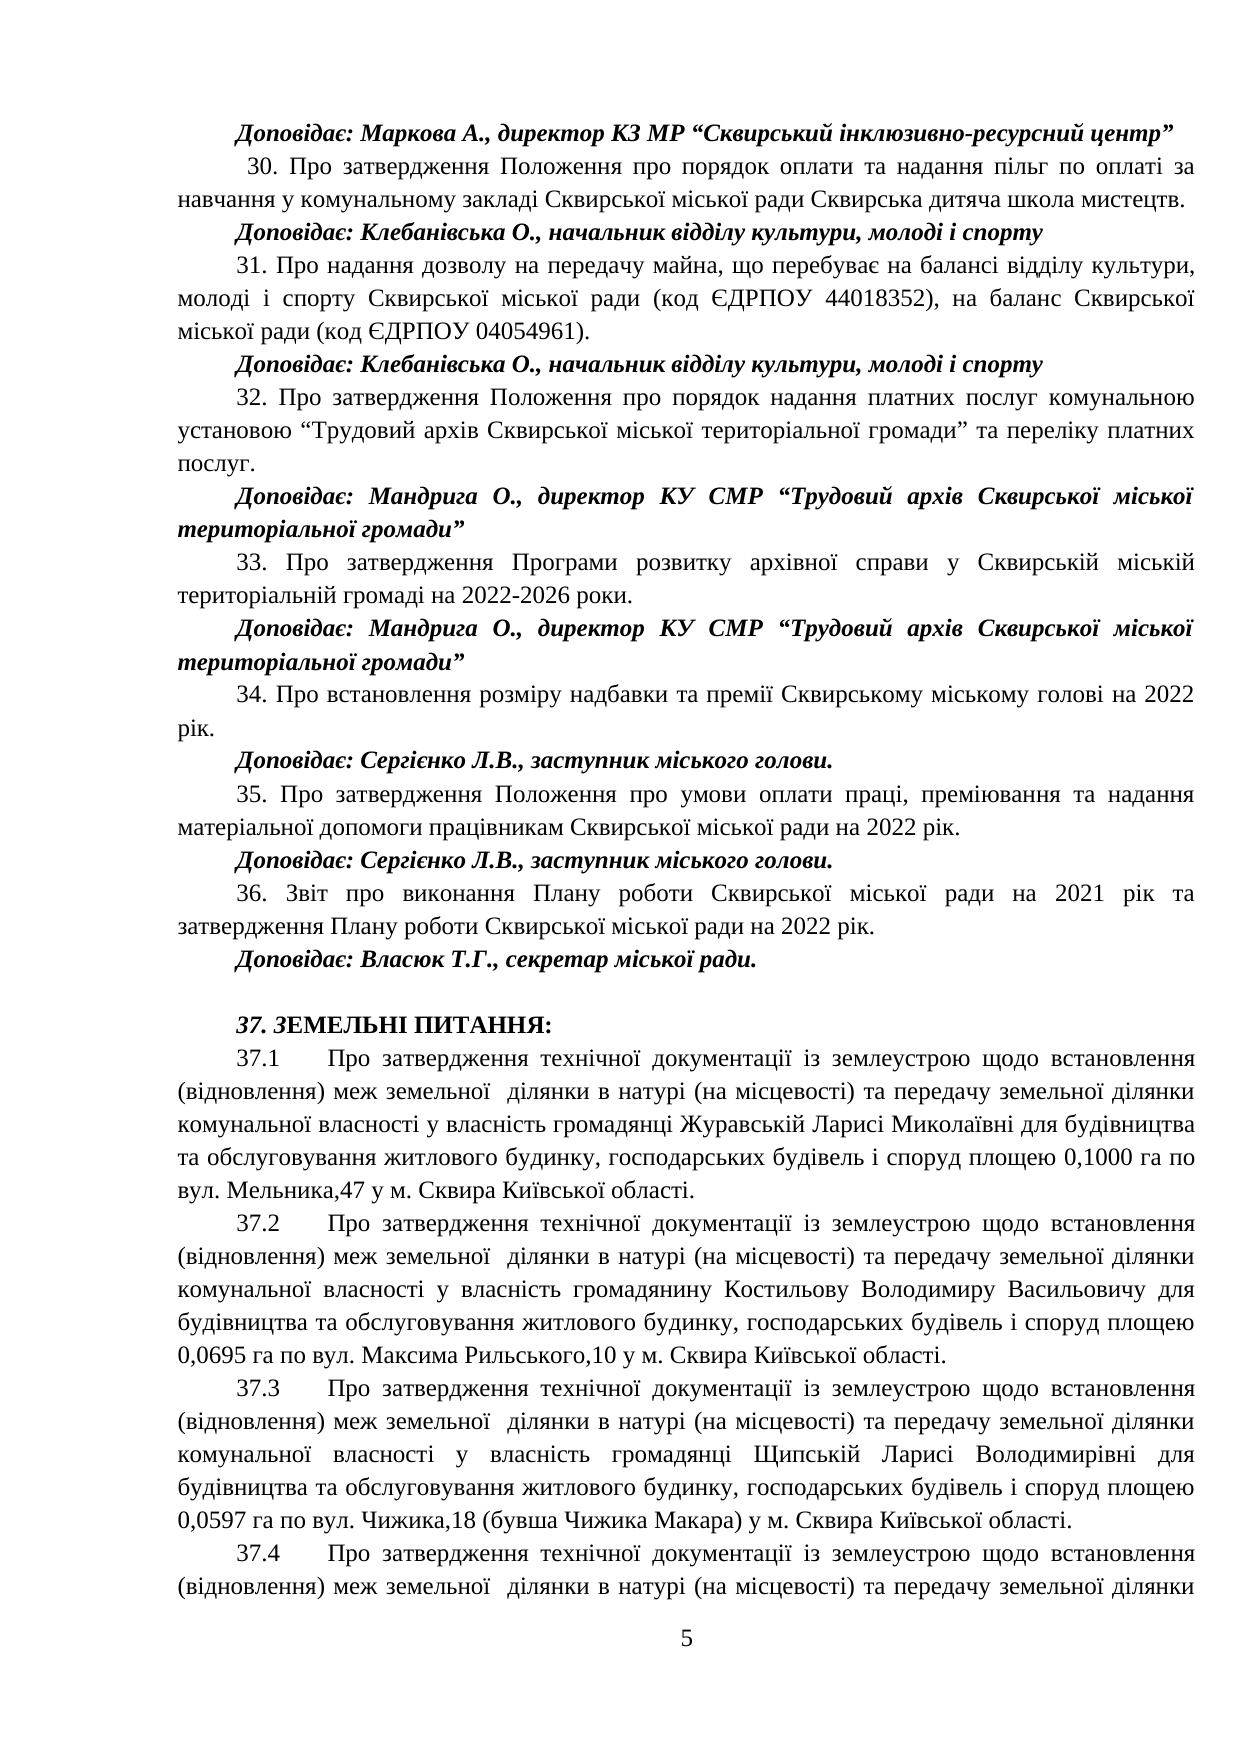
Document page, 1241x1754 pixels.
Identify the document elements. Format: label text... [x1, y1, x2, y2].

text Доповідає: Мандрига О., директор КУ СМР “Трудовий архів Сквирської міської територіальної громади” [177, 613, 1196, 675]
text Доповідає: Сергієнко Л.В., заступник міського голови. [177, 746, 1196, 774]
text 35. Про затвердження Положення про умови оплати праці, преміювання та надання матеріальної допомоги працівникам Сквирської міської ради на 2022 рік. [177, 779, 1196, 840]
text 37. ЗЕМЕЛЬНІ ПИТАННЯ: [177, 1010, 1196, 1038]
text 34. Про встановлення розміру надбавки та премії Сквирському міському голові на 2022 рік. [177, 679, 1196, 741]
text 30. Про затвердження Положення про порядок оплати та надання пільг по оплаті за навчання у комунальному закладі Сквирської міської ради Сквирська дитяча школа мистецтв. [177, 151, 1196, 213]
text 32. Про затвердження Положення про порядок надання платних послуг комунальною установою “Трудовий архів Сквирської міської територіальної громади” та переліку платних послуг. [177, 382, 1196, 477]
text 31. Про надання дозволу на передачу майна, що перебуває на балансі відділу культури, молоді і спорту Сквирської міської ради (код ЄДРПОУ 44018352), на баланс Сквирської міської ради (код ЄДРПОУ 04054961). [177, 250, 1196, 345]
list Про затвердження технічної документації із землеустрою щодо встановлення (відновлення) меж земельної ділянки в натурі (на місцевості) та передачу земельної ділянки комунальної власності у власність громадянці Журавській Ларисі Миколаївні для будівництва та обслуговування житлового будинку, господарських будівель і споруд площею 0,1000 га по вул. Мельника,47 у м. Сквира Київської області. [177, 1043, 1196, 1204]
text Доповідає: Маркова А., директор КЗ МР “Сквирський інклюзивно-ресурсний центр” [177, 118, 1196, 147]
text Доповідає: Клебанівська О., начальник відділу культури, молоді і спорту [177, 349, 1196, 378]
text Доповідає: Мандрига О., директор КУ СМР “Трудовий архів Сквирської міської територіальної громади” [177, 481, 1196, 543]
text Доповідає: Власюк Т.Г., секретар міської ради. [177, 944, 1196, 972]
text Доповідає: Сергієнко Л.В., заступник міського голови. [177, 845, 1196, 873]
text 33. Про затвердження Програми розвитку архівної справи у Сквирській міській територіальній громаді на 2022-2026 роки. [177, 547, 1196, 609]
text Доповідає: Клебанівська О., начальник відділу культури, молоді і спорту [177, 217, 1196, 246]
text 36. Звіт про виконання Плану роботи Сквирської міської ради на 2021 рік та затвердження Плану роботи Сквирської міської ради на 2022 рік. [177, 878, 1196, 939]
list Про затвердження технічної документації із землеустрою щодо встановлення (відновлення) меж земельної ділянки в натурі (на місцевості) та передачу земельної ділянки комунальної власності у власність громадянці Щипській Ларисі Володимирівні для будівництва та обслуговування житлового будинку, господарських будівель і споруд площею 0,0597 га по вул. Чижика,18 (бувша Чижика Макара) у м. Сквира Київської області. [177, 1373, 1196, 1534]
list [177, 1538, 1196, 1600]
list Про затвердження технічної документації із землеустрою щодо встановлення (відновлення) меж земельної ділянки в натурі (на місцевості) та передачу земельної ділянки комунальної власності у власність громадянину Костильову Володимиру Васильовичу для будівництва та обслуговування житлового будинку, господарських будівель і споруд площею 0,0695 га по вул. Максима Рильського,10 у м. Сквира Київської області. [177, 1208, 1196, 1369]
